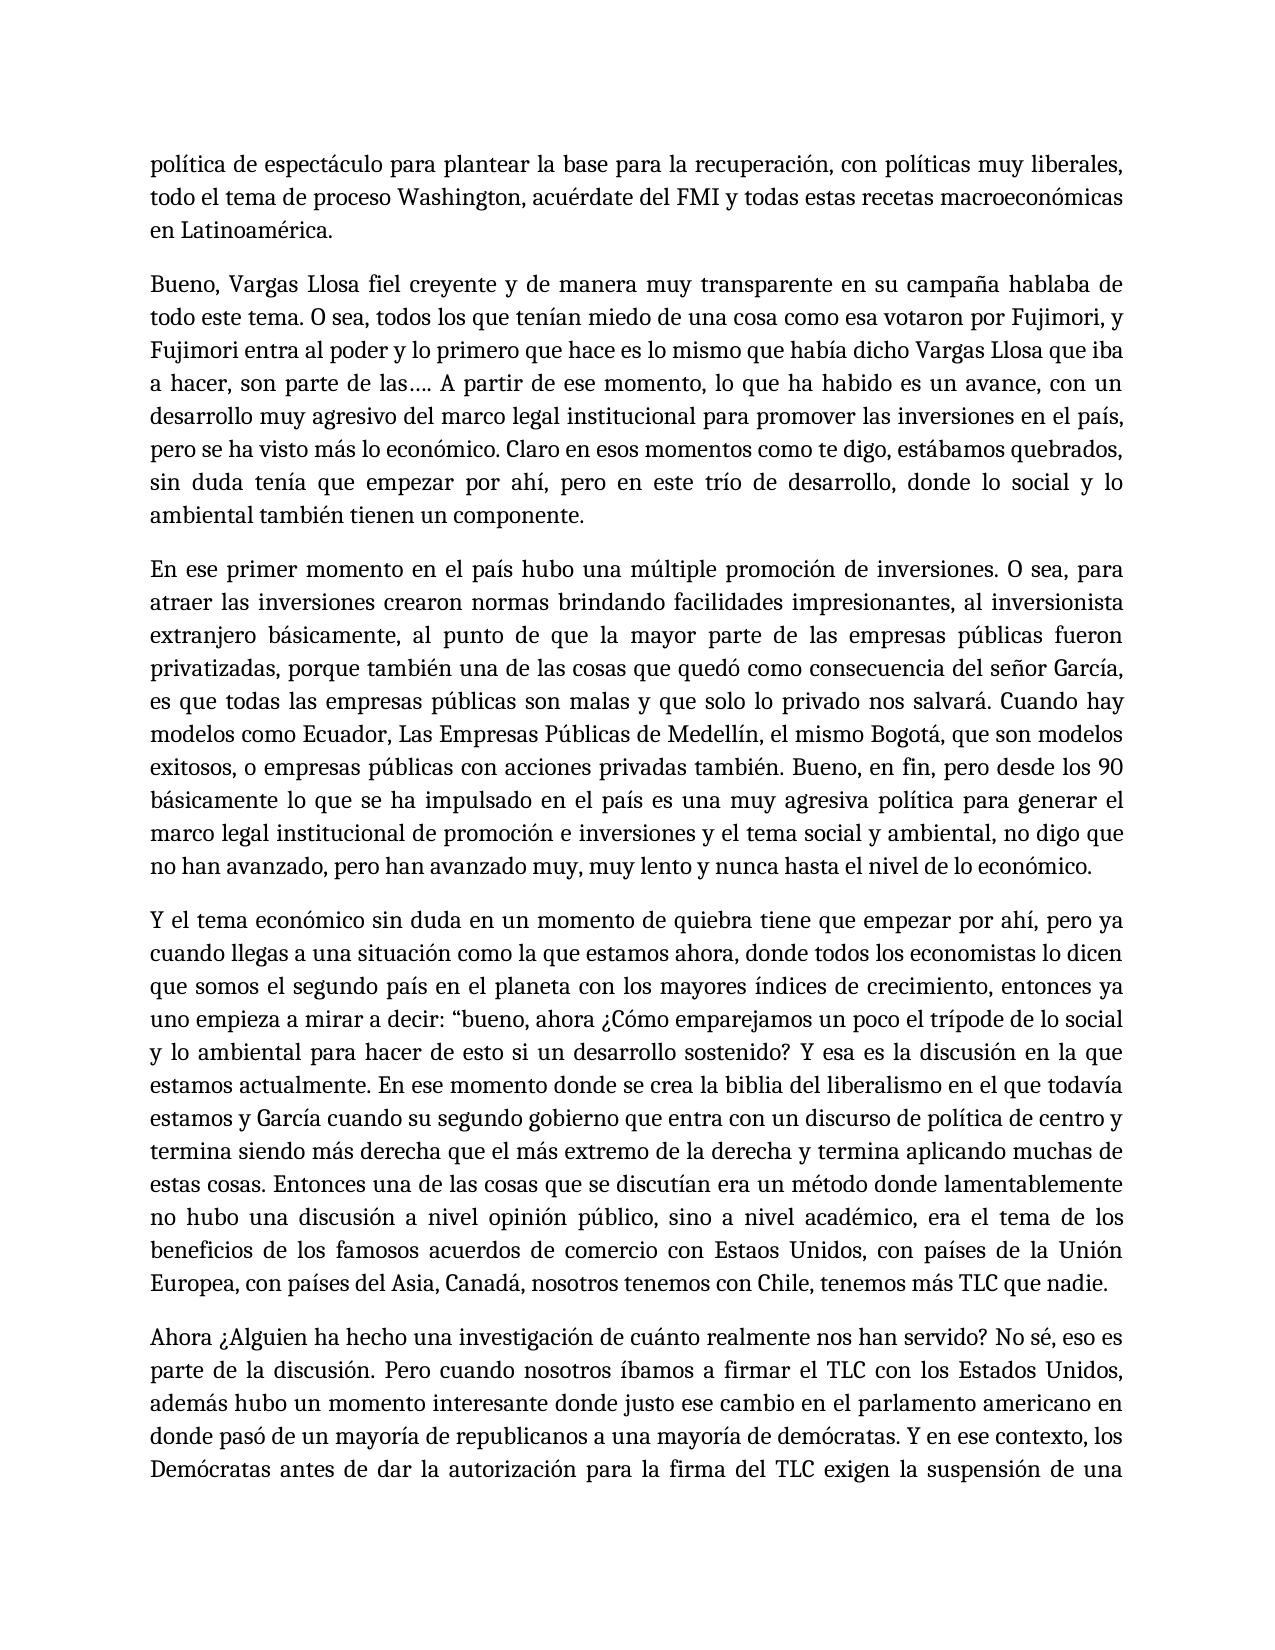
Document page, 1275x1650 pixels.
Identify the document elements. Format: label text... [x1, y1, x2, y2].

text En ese primer momento en el país hubo una múltiple promoción de inversiones. O sea, para atraer las inversiones crearon normas brindando facilidades impresionantes, al inversionista extranjero básicamente, al punto de que la mayor parte de las empresas públicas fueron privatizadas, porque también una de las cosas que quedó como consecuencia del señor García, es que todas las empresas públicas son malas y que solo lo privado nos salvará. Cuando hay modelos como Ecuador, Las Empresas Públicas de Medellín, el mismo Bogotá, que son modelos exitosos, o empresas públicas con acciones privadas también. Bueno, en fin, pero desde los 90 básicamente lo que se ha impulsado en el país es una muy agresiva política para generar el marco legal institucional de promoción e inversiones y el tema social y ambiental, no digo que no han avanzado, pero han avanzado muy, muy lento y nunca hasta el nivel de lo económico. [150, 555, 1125, 881]
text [150, 1323, 1125, 1484]
text Bueno, Vargas Llosa fiel creyente y de manera muy transparente en su campaña hablaba de todo este tema. O sea, todos los que tenían miedo de una cosa como esa votaron por Fujimori, y Fujimori entra al poder y lo primero que hace es lo mismo que había dicho Vargas Llosa que iba a hacer, son parte de las…. A partir de ese momento, lo que ha habido es un avance, con un desarrollo muy agresivo del marco legal institucional para promover las inversiones en el país, pero se ha visto más lo económico. Claro en esos momentos como te digo, estábamos quebrados, sin duda tenía que empezar por ahí, pero en este trío de desarrollo, donde lo social y lo ambiental también tienen un componente. [150, 270, 1125, 530]
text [150, 150, 1125, 245]
text Y el tema económico sin duda en un momento de quiebra tiene que empezar por ahí, pero ya cuando llegas a una situación como la que estamos ahora, donde todos los economistas lo dicen que somos el segundo país en el planeta con los mayores índices de crecimiento, entonces ya uno empieza a mirar a decir: “bueno, ahora ¿Cómo emparejamos un poco el trípode de lo social y lo ambiental para hacer de esto si un desarrollo sostenido? Y esa es la discusión en la que estamos actualmente. En ese momento donde se crea la biblia del liberalismo en el que todavía estamos y García cuando su segundo gobierno que entra con un discurso de política de centro y termina siendo más derecha que el más extremo de la derecha y termina aplicando muchas de estas cosas. Entonces una de las cosas que se discutían era un método donde lamentablemente no hubo una discusión a nivel opinión público, sino a nivel académico, era el tema de los beneficios de los famosos acuerdos de comercio con Estaos Unidos, con países de la Unión Europea, con países del Asia, Canadá, nosotros tenemos con Chile, tenemos más TLC que nadie. [150, 906, 1125, 1298]
